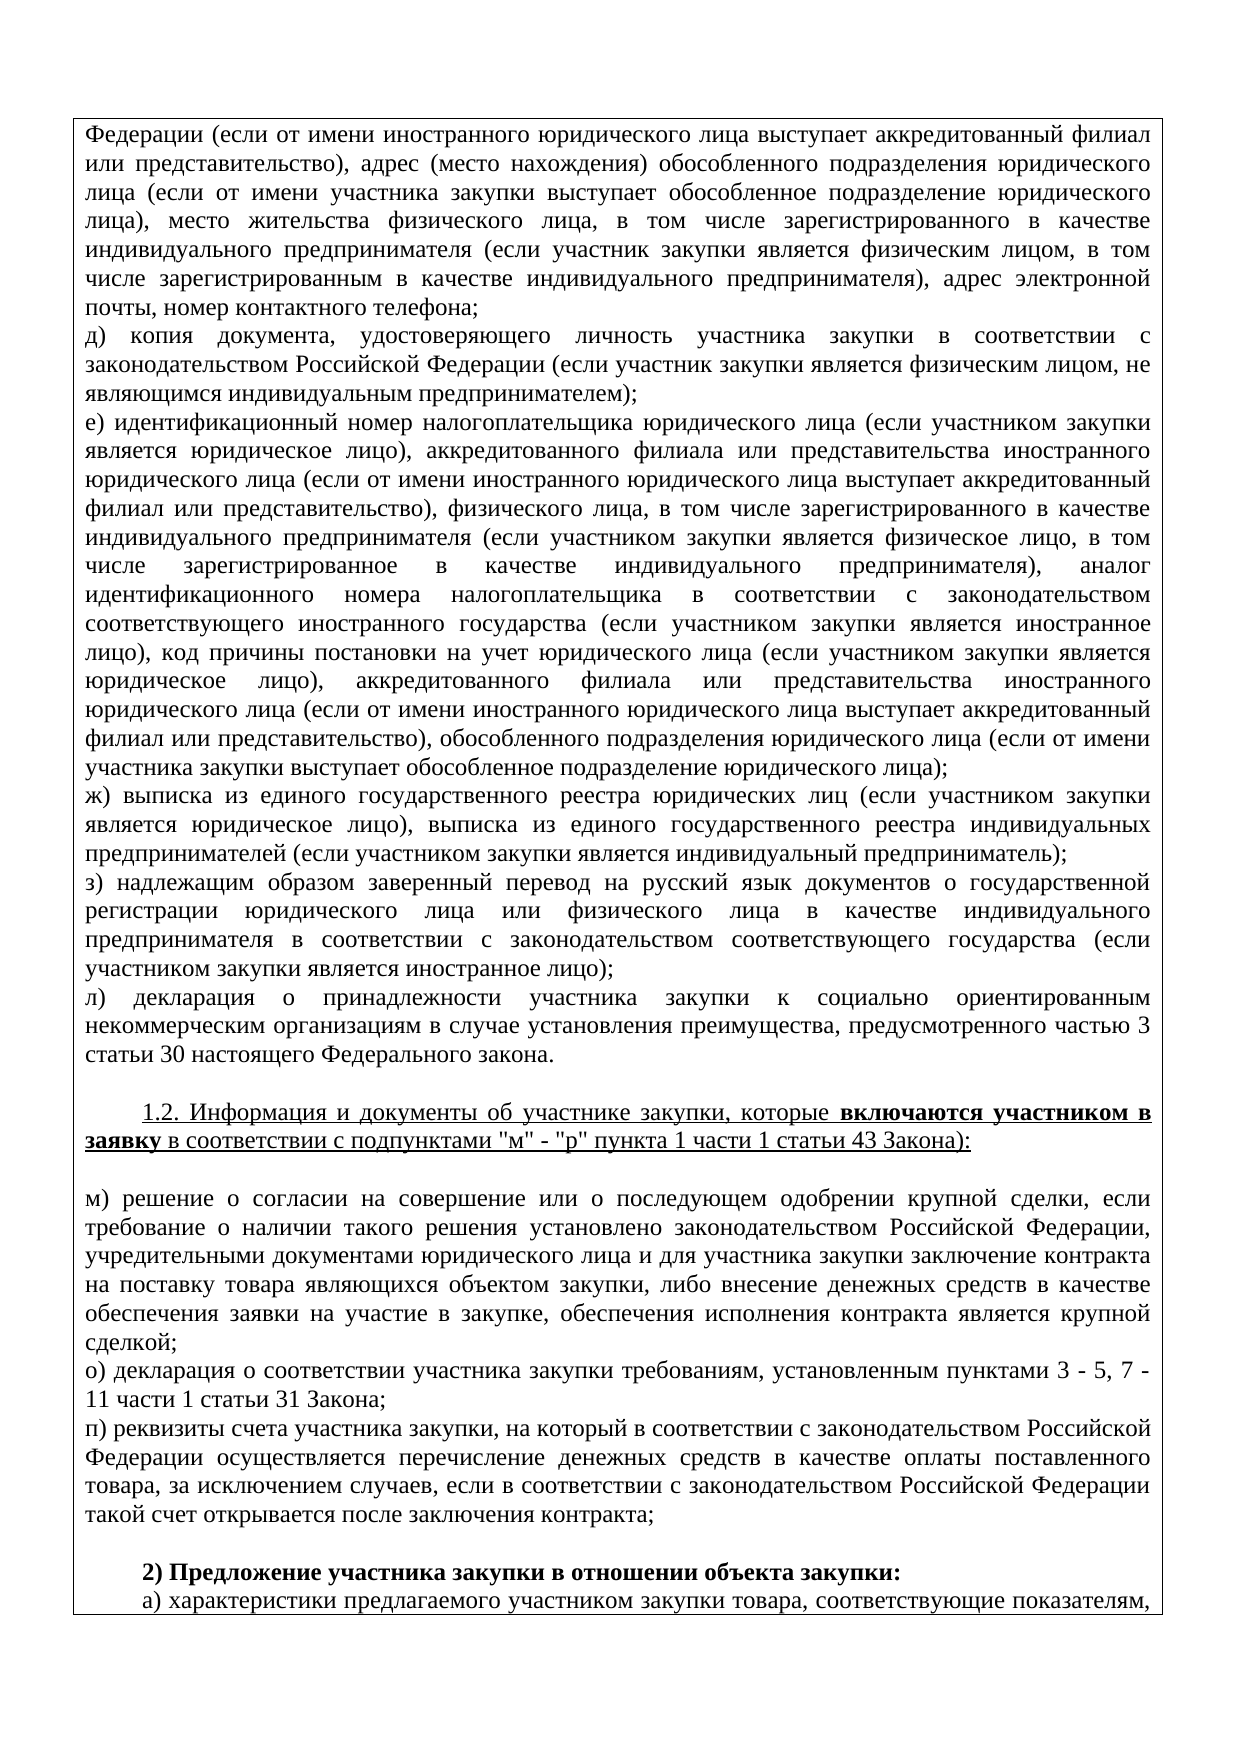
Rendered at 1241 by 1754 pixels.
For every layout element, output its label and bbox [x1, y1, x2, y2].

table_header [74, 119, 1162, 1614]
